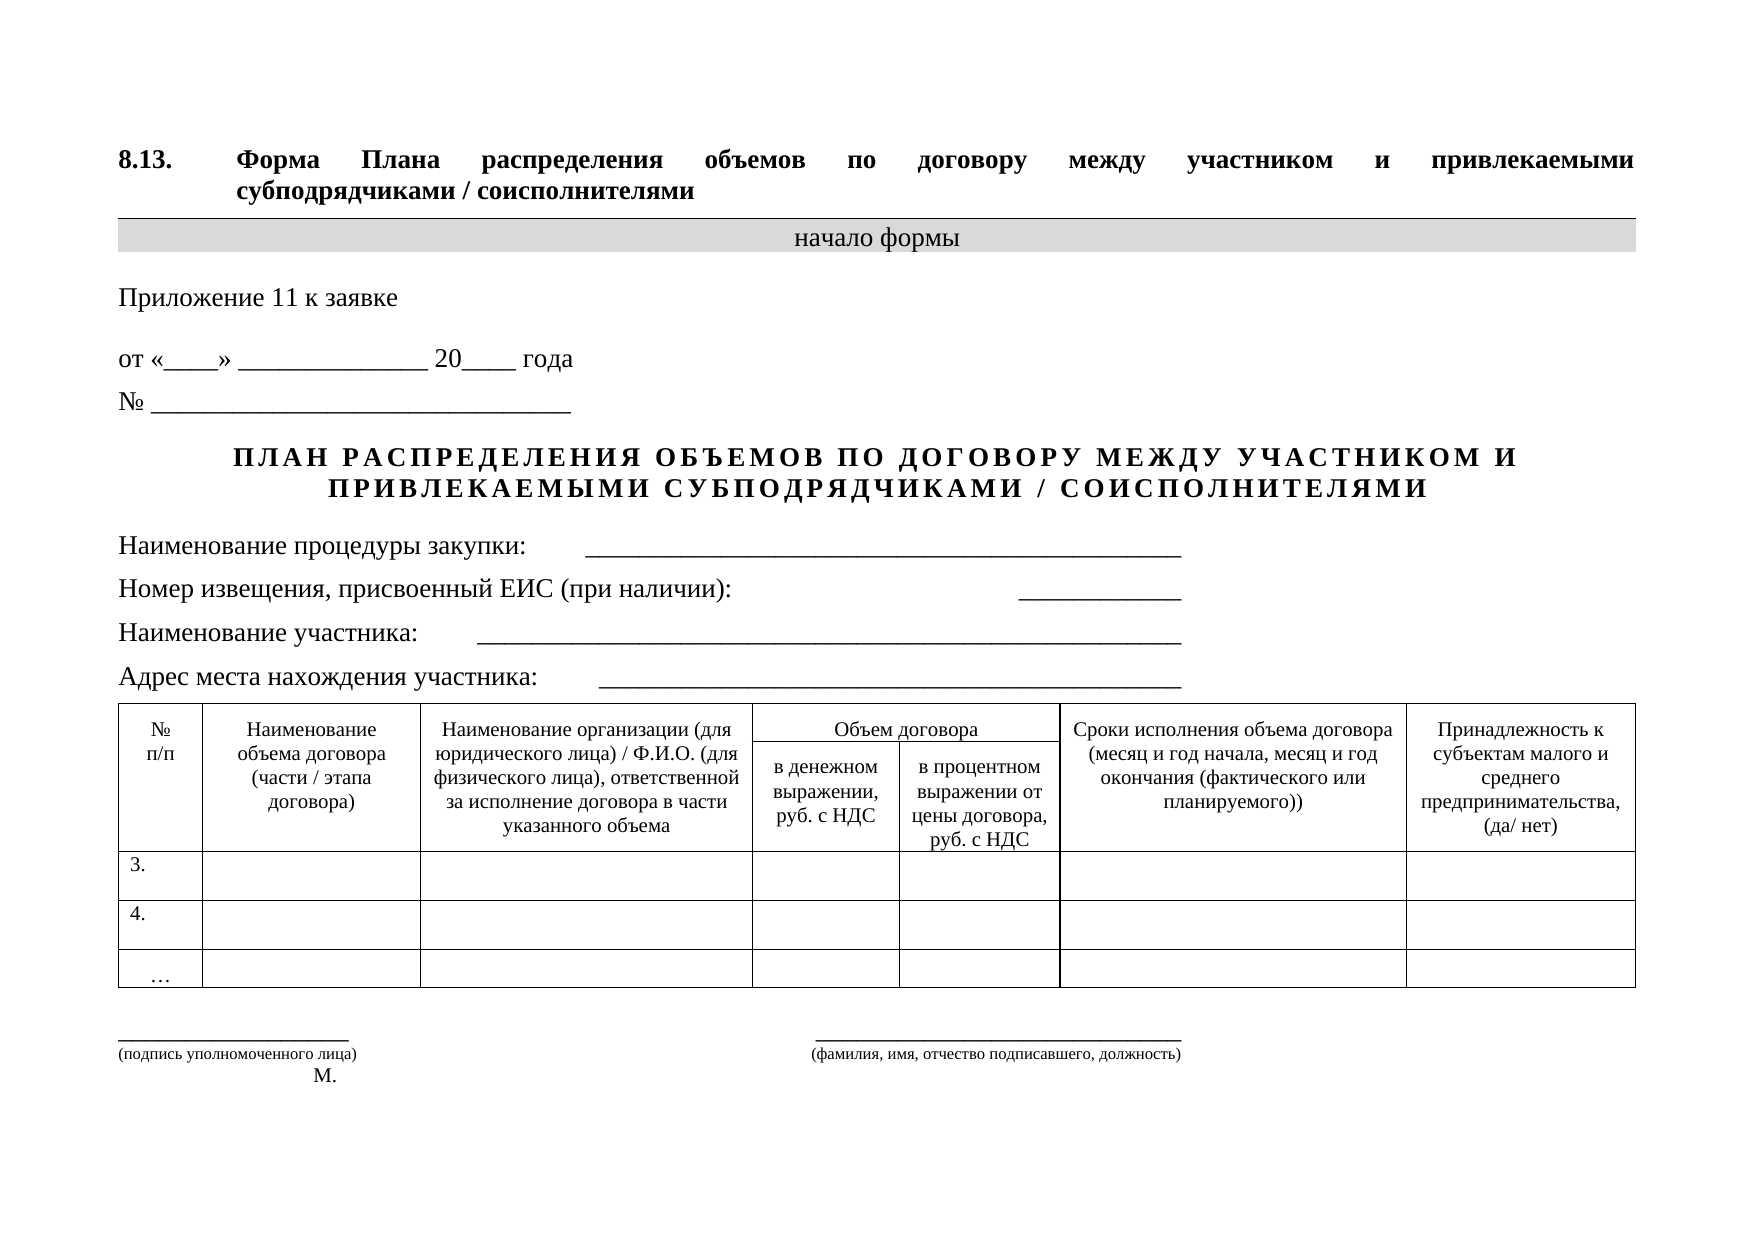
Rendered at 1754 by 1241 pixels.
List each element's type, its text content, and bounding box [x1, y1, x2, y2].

text План распределения объемов по договору между участником и привлекаемыми субподрядчиками / соисполнителями [118, 441, 1636, 504]
text № _______________________________ [118, 385, 1636, 416]
text Наименование участника: ____________________________________________________ [118, 616, 1636, 647]
table_cell [900, 901, 1059, 949]
table_cell [1061, 901, 1406, 949]
table_cell [203, 950, 420, 987]
table_header Наименование объема договора (части / этапа договора) [203, 704, 420, 851]
text Форма Плана распределения объемов по договору между участником и привлекаемыми субподрядчиками / соисполнителями [118, 143, 1636, 205]
text от «____» ______________ 20____ года [118, 342, 1636, 373]
table_cell [900, 852, 1059, 900]
table_cell [753, 852, 899, 900]
table_cell в процентном выражении от цены договора, руб. с НДС [900, 742, 1059, 851]
table_cell [1407, 950, 1635, 987]
text _________________ ___________________________ [118, 1013, 1636, 1044]
table_cell [900, 950, 1059, 987]
table_cell [1061, 950, 1406, 987]
text Наименование процедуры закупки: ____________________________________________ [118, 529, 1636, 560]
text (подпись уполномоченного лица) (фамилия, имя, отчество подписавшего, должность) [118, 1044, 1636, 1063]
table_header Наименование организации (для юридического лица) / Ф.И.О. (для физического лица), ответственной за исполнение договора в части указанного объема [421, 704, 752, 851]
table_cell [1407, 852, 1635, 900]
table_header Сроки исполнения объема договора (месяц и год начала, месяц и год окончания (фактического или планируемого)) [1061, 704, 1406, 851]
text начало формы [118, 219, 1636, 252]
table_cell [753, 901, 899, 949]
table_cell [421, 901, 752, 949]
table_cell [421, 852, 752, 900]
table_header Принадлежность к субъектам малого и среднего предпринимательства, (да/ нет) [1407, 704, 1635, 851]
table_cell [421, 950, 752, 987]
text Приложение 11 к заявке [118, 281, 1636, 312]
table_cell [753, 950, 899, 987]
table_cell [1061, 852, 1406, 900]
table_cell … [119, 950, 202, 987]
table_cell [1407, 901, 1635, 949]
text Номер извещения, присвоенный ЕИС (при наличии): ____________ [118, 572, 1636, 603]
table_cell [119, 901, 202, 949]
table_cell [203, 852, 420, 900]
table_header Объем договора [753, 704, 1059, 741]
table_cell в денежном выражении, руб. с НДС [753, 742, 899, 851]
table_header № п/п [119, 704, 202, 851]
table_cell [119, 852, 202, 900]
text Адрес места нахождения участника: ___________________________________________ [118, 660, 1636, 691]
text М. [118, 1063, 1636, 1087]
table_cell [203, 901, 420, 949]
